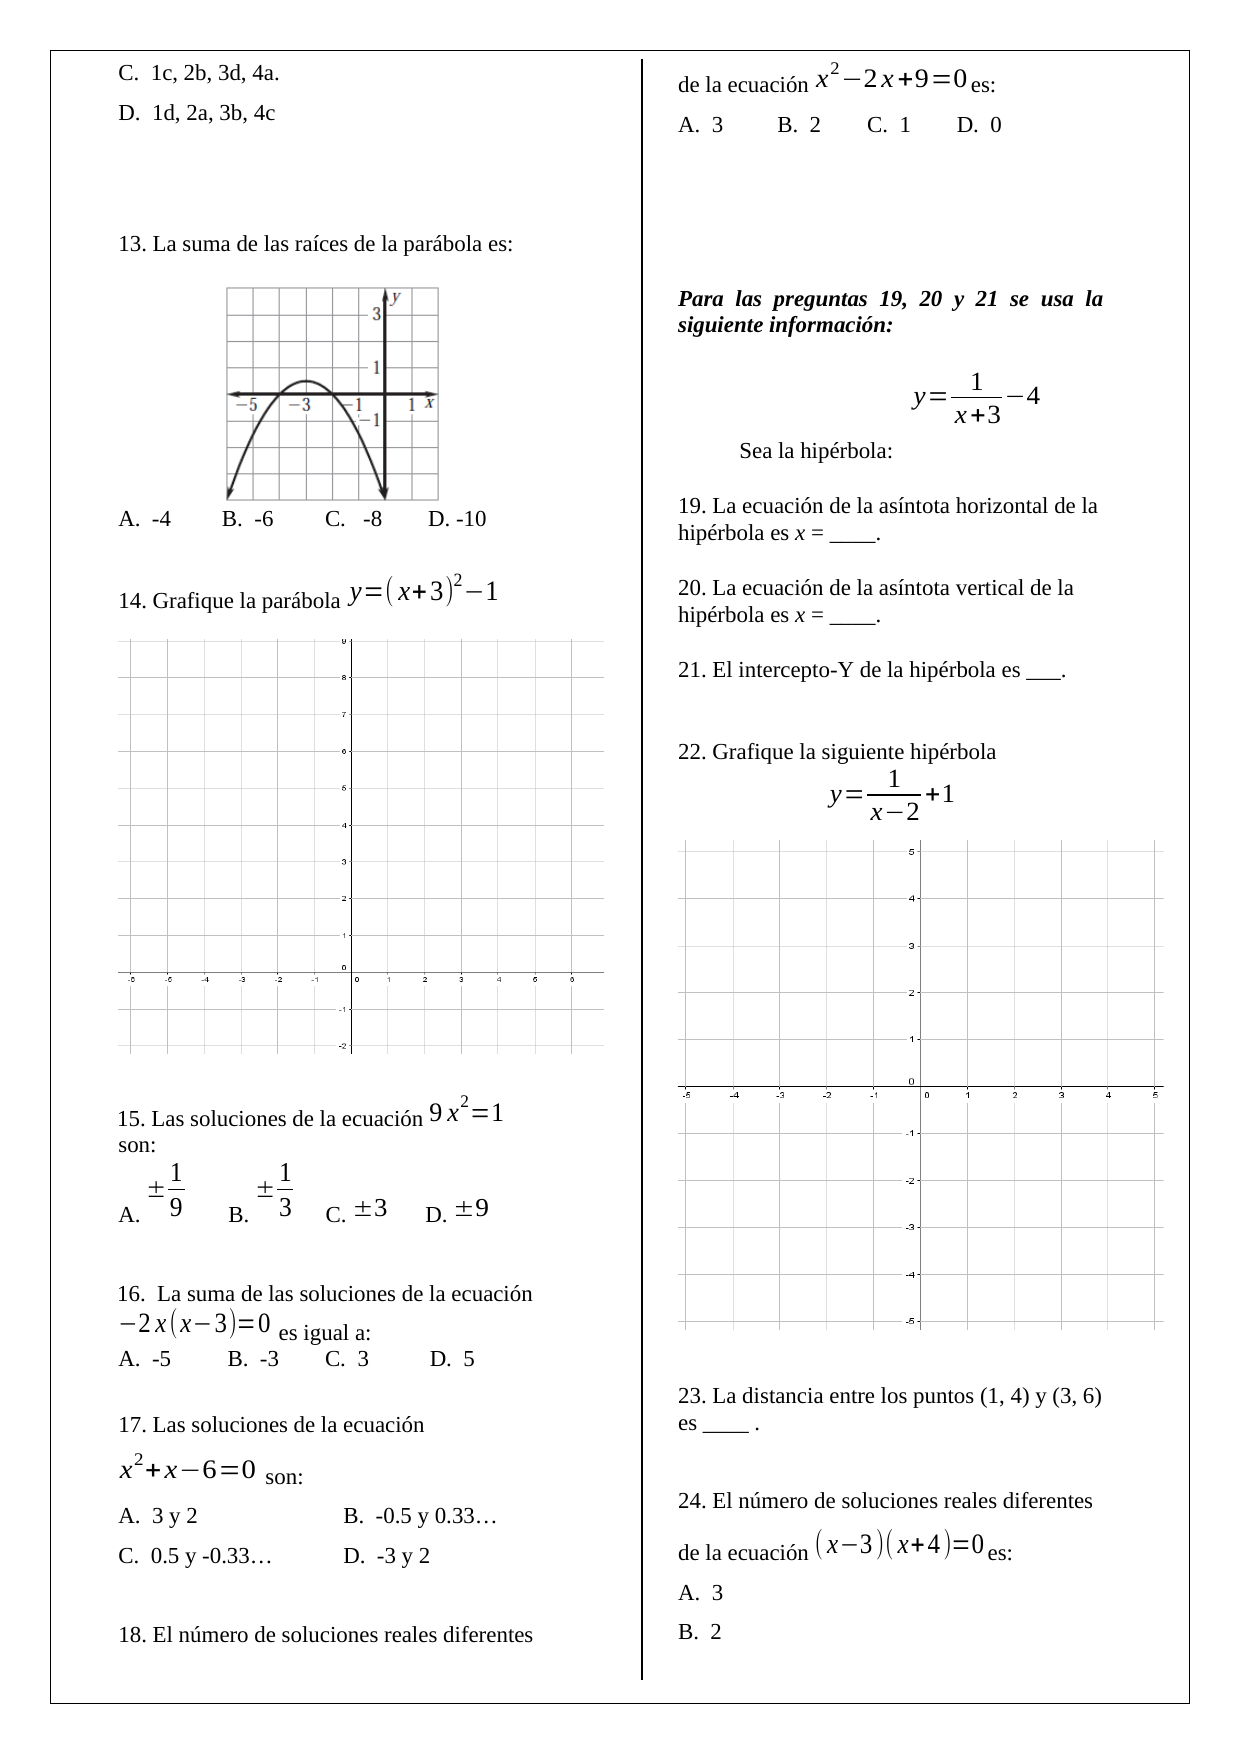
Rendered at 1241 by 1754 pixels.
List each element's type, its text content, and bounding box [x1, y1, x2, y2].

text C. 0.5 y -0.33… D. -3 y 2 [118, 1542, 546, 1568]
text 17. Las soluciones de la ecuación son: [118, 1411, 546, 1489]
text A. B. C. D. [118, 1158, 546, 1228]
text C. 1c, 2b, 3d, 4a. [118, 59, 546, 86]
text Para las preguntas 19, 20 y 21 se usa la siguiente información: [678, 285, 1106, 338]
text 16. La suma de las soluciones de la ecuación es igual a: [117, 1280, 546, 1345]
picture [221, 283, 442, 505]
text A. -5 B. -3 C. 3 D. 5 [118, 1345, 546, 1372]
text A. -4 B. -6 C. -8 D. -10 [118, 505, 546, 531]
text 22. Grafique la siguiente hipérbola [678, 738, 1106, 764]
text A. 3 [678, 1579, 1106, 1605]
picture [677, 840, 1164, 1330]
text 21. El intercepto-Y de la hipérbola es ___. [678, 656, 1106, 683]
text 20. La ecuación de la asíntota vertical de la hipérbola es x = ____. [678, 574, 1106, 627]
text 15. Las soluciones de la ecuación son: [117, 1093, 546, 1158]
text 18. El número de soluciones reales diferentes de la ecuación es: [118, 1621, 546, 1647]
text 19. La ecuación de la asíntota horizontal de la hipérbola es x = ____. [678, 492, 1106, 545]
text B. 2 [678, 1618, 1106, 1645]
text 13. La suma de las raíces de la parábola es: [118, 230, 546, 257]
text A. 3 y 2 B. -0.5 y 0.33… [118, 1502, 546, 1529]
picture [118, 639, 604, 1054]
text 24. El número de soluciones reales diferentes de la ecuación es: [678, 1488, 1106, 1566]
text Sea la hipérbola: [678, 367, 1106, 463]
text D. 1d, 2a, 3b, 4c [118, 99, 546, 125]
text 18. El número de soluciones reales diferentes de la ecuación es: [678, 59, 1106, 98]
text 23. La distancia entre los puntos (1, 4) y (3, 6) es ____ . [678, 1382, 1106, 1435]
text 14. Grafique la parábola [118, 571, 546, 613]
text A. 3 B. 2 C. 1 D. 0 [678, 111, 1106, 137]
